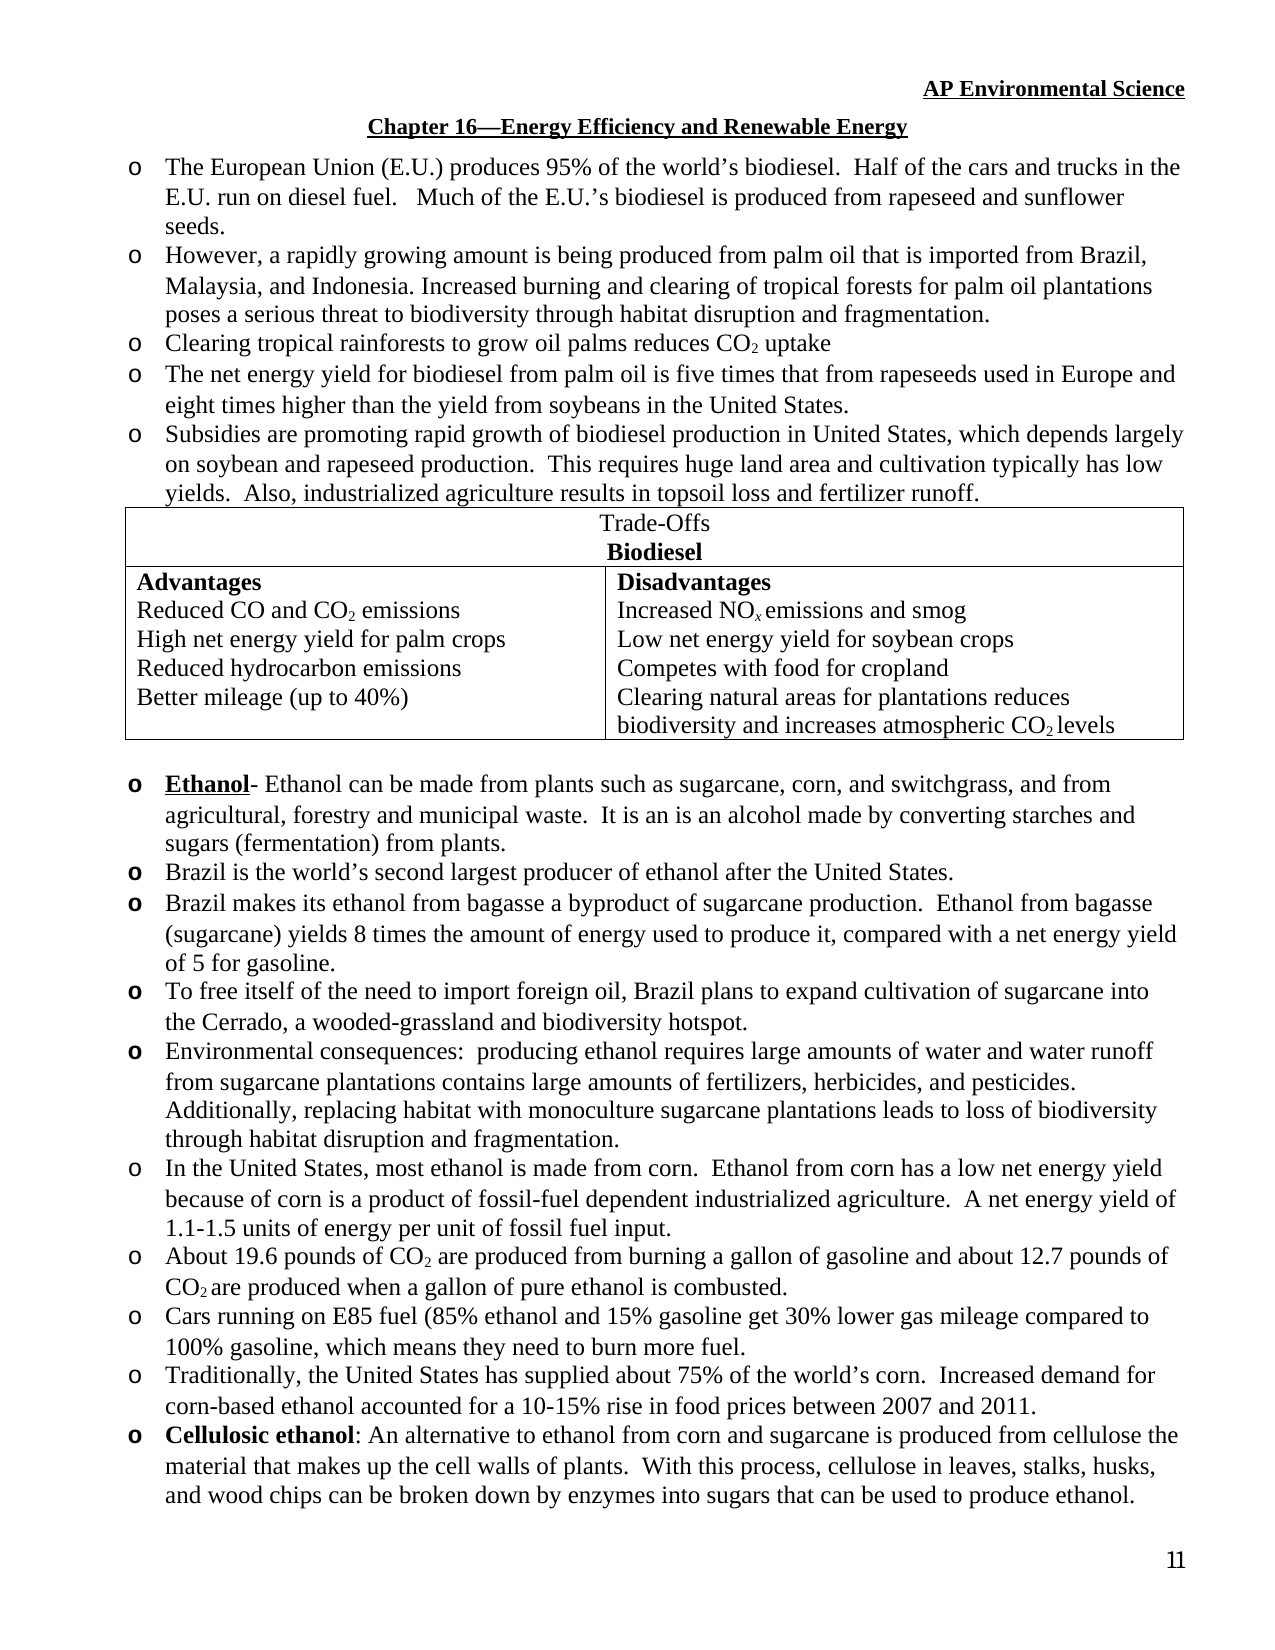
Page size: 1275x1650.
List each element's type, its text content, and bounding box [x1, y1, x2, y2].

list However, a rapidly growing amount is being produced from palm oil that is imported from Brazil, Malaysia, and Indonesia. Increased burning and clearing of tropical forests for palm oil plantations poses a serious threat to biodiversity through habitat disruption and fragmentation. [127, 240, 1185, 328]
list Ethanol- Ethanol can be made from plants such as sugarcane, corn, and switchgrass, and from agricultural, forestry and municipal waste. It is an is an alcohol made by converting starches and sugars (fermentation) from plants. [127, 769, 1185, 857]
list Environmental consequences: producing ethanol requires large amounts of water and water runoff from sugarcane plantations contains large amounts of fertilizers, herbicides, and pesticides. Additionally, replacing habitat with monoculture sugarcane plantations leads to loss of biodiversity through habitat disruption and fragmentation. [127, 1036, 1185, 1153]
table_header Trade-Offs Biodiesel [126, 508, 1183, 566]
list Clearing tropical rainforests to grow oil palms reduces CO2 uptake [127, 328, 1185, 359]
list Cars running on E85 fuel (85% ethanol and 15% gasoline get 30% lower gas mileage compared to 100% gasoline, which means they need to burn more fuel. [127, 1301, 1185, 1361]
list Brazil is the world’s second largest producer of ethanol after the United States. [127, 857, 1185, 888]
list In the United States, most ethanol is made from corn. Ethanol from corn has a low net energy yield because of corn is a product of fossil-fuel dependent industrialized agriculture. A net energy yield of 1.1-1.5 units of energy per unit of fossil fuel input. [127, 1153, 1185, 1241]
list The European Union (E.U.) produces 95% of the world’s biodiesel. Half of the cars and trucks in the E.U. run on diesel fuel. Much of the E.U.’s biodiesel is produced from rapeseed and sunflower seeds. [127, 152, 1185, 240]
list The net energy yield for biodiesel from palm oil is five times that from rapeseeds used in Europe and eight times higher than the yield from soybeans in the United States. [127, 359, 1185, 419]
list Cellulosic ethanol: An alternative to ethanol from corn and sugarcane is produced from cellulose the material that makes up the cell walls of plants. With this process, cellulose in leaves, stalks, husks, and wood chips can be broken down by enzymes into sugars that can be used to produce ethanol. [127, 1420, 1185, 1508]
list About 19.6 pounds of CO2 are produced from burning a gallon of gasoline and about 12.7 pounds of CO2 are produced when a gallon of pure ethanol is combusted. [127, 1241, 1185, 1301]
list Traditionally, the United States has supplied about 75% of the world’s corn. Increased demand for corn-based ethanol accounted for a 10-15% rise in food prices between 2007 and 2011. [127, 1361, 1185, 1420]
table_cell Disadvantages Increased NOx emissions and smog Low net energy yield for soybean crops Competes with food for cropland Clearing natural areas for plantations reduces biodiversity and increases atmospheric CO2 levels [606, 567, 1183, 739]
list Brazil makes its ethanol from bagasse a byproduct of sugarcane production. Ethanol from bagasse (sugarcane) yields 8 times the amount of energy used to produce it, compared with a net energy yield of 5 for gasoline. [127, 888, 1185, 976]
list Subsidies are promoting rapid growth of biodiesel production in United States, which depends largely on soybean and rapeseed production. This requires huge land area and cultivation typically has low yields. Also, industrialized agriculture results in topsoil loss and fertilizer runoff. [127, 419, 1185, 507]
table_cell Advantages Reduced CO and CO2 emissions High net energy yield for palm crops Reduced hydrocarbon emissions Better mileage (up to 40%) [126, 567, 605, 739]
list To free itself of the need to import foreign oil, Brazil plans to expand cultivation of sugarcane into the Cerrado, a wooded-grassland and biodiversity hotspot. [127, 976, 1185, 1036]
